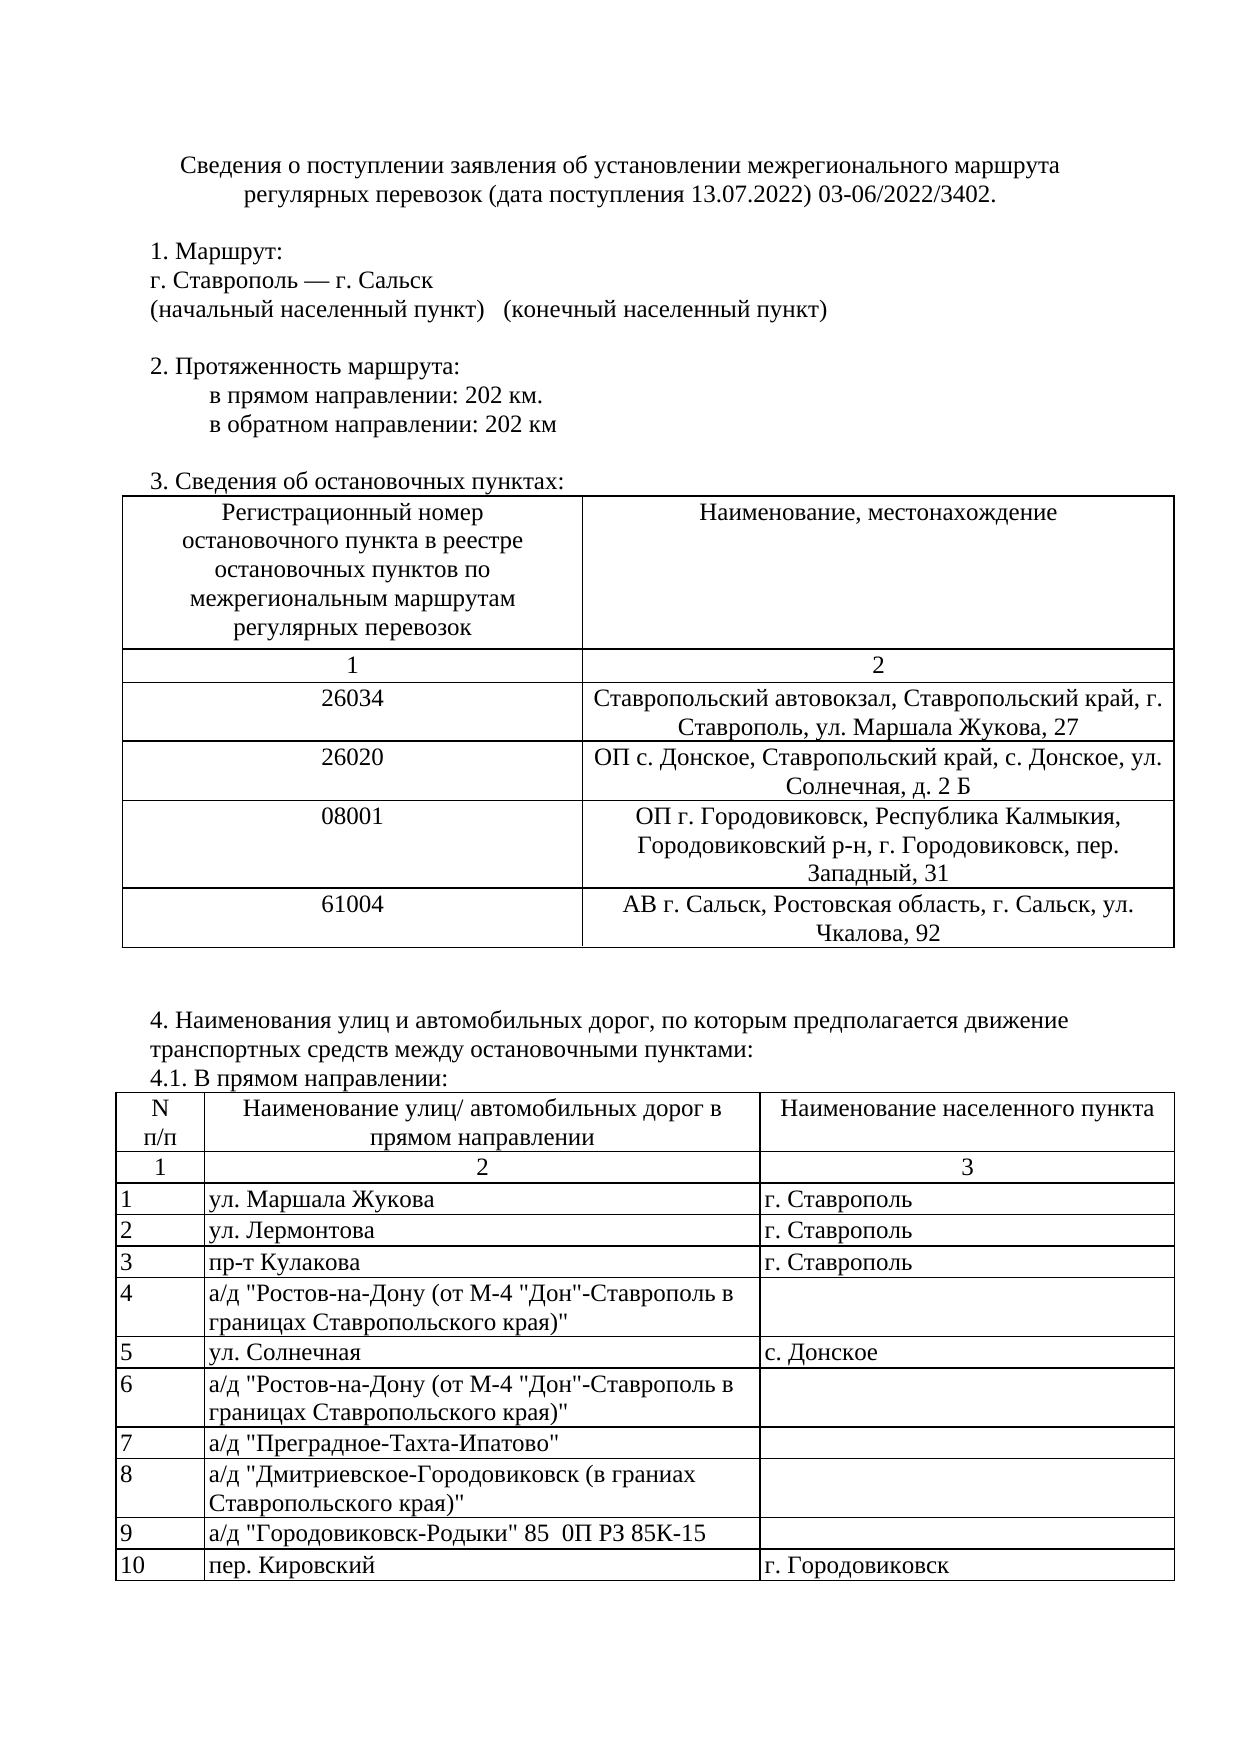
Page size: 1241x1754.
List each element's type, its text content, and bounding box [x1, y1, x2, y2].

table_cell 7 [117, 1428, 204, 1458]
table_cell 26020 [123, 742, 582, 799]
table_cell а/д "Ростов-на-Дону (от М-4 "Дон"-Ставрополь в границах Ставропольского края)" [205, 1369, 759, 1426]
table_cell 5 [117, 1337, 204, 1367]
table_header Регистрационный номер остановочного пункта в реестре остановочных пунктов по межрегиональным маршрутам регулярных перевозок [123, 497, 582, 648]
table_cell 9 [117, 1518, 204, 1548]
table_header N п/п [117, 1093, 204, 1151]
table_cell а/д "Городовиковск-Родыки" 85 0П РЗ 85К-15 [205, 1518, 759, 1548]
table_cell ул. Маршала Жукова [205, 1184, 759, 1214]
table_header Наименование, местонахождение [583, 497, 1173, 648]
table_cell 10 [117, 1550, 204, 1579]
table_cell 2 [117, 1215, 204, 1245]
table_cell [761, 1518, 1174, 1548]
table_cell г. Ставрополь [761, 1215, 1174, 1245]
table_cell г. Ставрополь [761, 1247, 1174, 1277]
table_cell пр-т Кулакова [205, 1247, 759, 1277]
table_cell а/д "Дмитриевское-Городовиковск (в граниах Ставропольского края)" [205, 1459, 759, 1517]
table_header Наименование населенного пункта [761, 1093, 1174, 1151]
table_cell 3 [117, 1247, 204, 1277]
table_cell 6 [117, 1369, 204, 1426]
text 3. Сведения об остановочных пунктах: [150, 466, 1090, 495]
table_cell ул. Солнечная [205, 1337, 759, 1367]
table_cell г. Ставрополь [761, 1184, 1174, 1214]
table_cell а/д "Преградное-Тахта-Ипатово" [205, 1428, 759, 1458]
table_header Наименование улиц/ автомобильных дорог в прямом направлении [205, 1093, 759, 1151]
table_cell Ставропольский автовокзал, Ставропольский край, г. Ставрополь, ул. Маршала Жукова, 27 [583, 683, 1173, 740]
table_cell 2 [205, 1152, 759, 1182]
table_cell 1 [117, 1152, 204, 1182]
text 4.1. В прямом направлении: [150, 1063, 1090, 1092]
table_cell 1 [117, 1184, 204, 1214]
text в прямом направлении: 202 км. [150, 380, 1090, 409]
table_cell АВ г. Сальск, Ростовская область, г. Сальск, ул. Чкалова, 92 [583, 889, 1173, 946]
text (начальный населенный пункт) (конечный населенный пункт) [150, 294, 1090, 322]
table_cell г. Городовиковск [761, 1550, 1174, 1579]
table_cell 4 [117, 1278, 204, 1336]
table_cell 1 [123, 650, 582, 681]
table_cell ул. Лермонтова [205, 1215, 759, 1245]
table_cell 26034 [123, 683, 582, 740]
table_cell 61004 [123, 889, 582, 946]
table_cell [761, 1278, 1174, 1336]
table_cell ОП г. Городовиковск, Республика Калмыкия, Городовиковский р-н, г. Городовиковск, пер. Западный, 31 [583, 801, 1173, 887]
table_cell [761, 1459, 1174, 1517]
table_cell ОП с. Донское, Ставропольский край, с. Донское, ул. Солнечная, д. 2 Б [583, 742, 1173, 799]
table_cell 08001 [123, 801, 582, 887]
table_cell [761, 1428, 1174, 1458]
table_cell а/д "Ростов-на-Дону (от М-4 "Дон"-Ставрополь в границах Ставропольского края)" [205, 1278, 759, 1336]
table_cell [761, 1369, 1174, 1426]
text 4. Наименования улиц и автомобильных дорог, по которым предполагается движение транспортных средств между остановочными пунктами: [150, 1005, 1090, 1063]
text г. Ставрополь — г. Сальск [150, 265, 1090, 294]
table_cell с. Донское [761, 1337, 1174, 1367]
table_cell пер. Кировский [205, 1550, 759, 1579]
text в обратном направлении: 202 км [150, 409, 1090, 437]
table_cell 8 [117, 1459, 204, 1517]
text 2. Протяженность маршрута: [150, 351, 1090, 380]
table_cell 2 [583, 650, 1173, 681]
text Сведения о поступлении заявления об установлении межрегионального маршрута регулярных перевозок (дата поступления 13.07.2022) 03-06/2022/3402. [150, 150, 1090, 207]
text 1. Маршрут: [150, 236, 1090, 265]
table_cell 3 [761, 1152, 1174, 1182]
